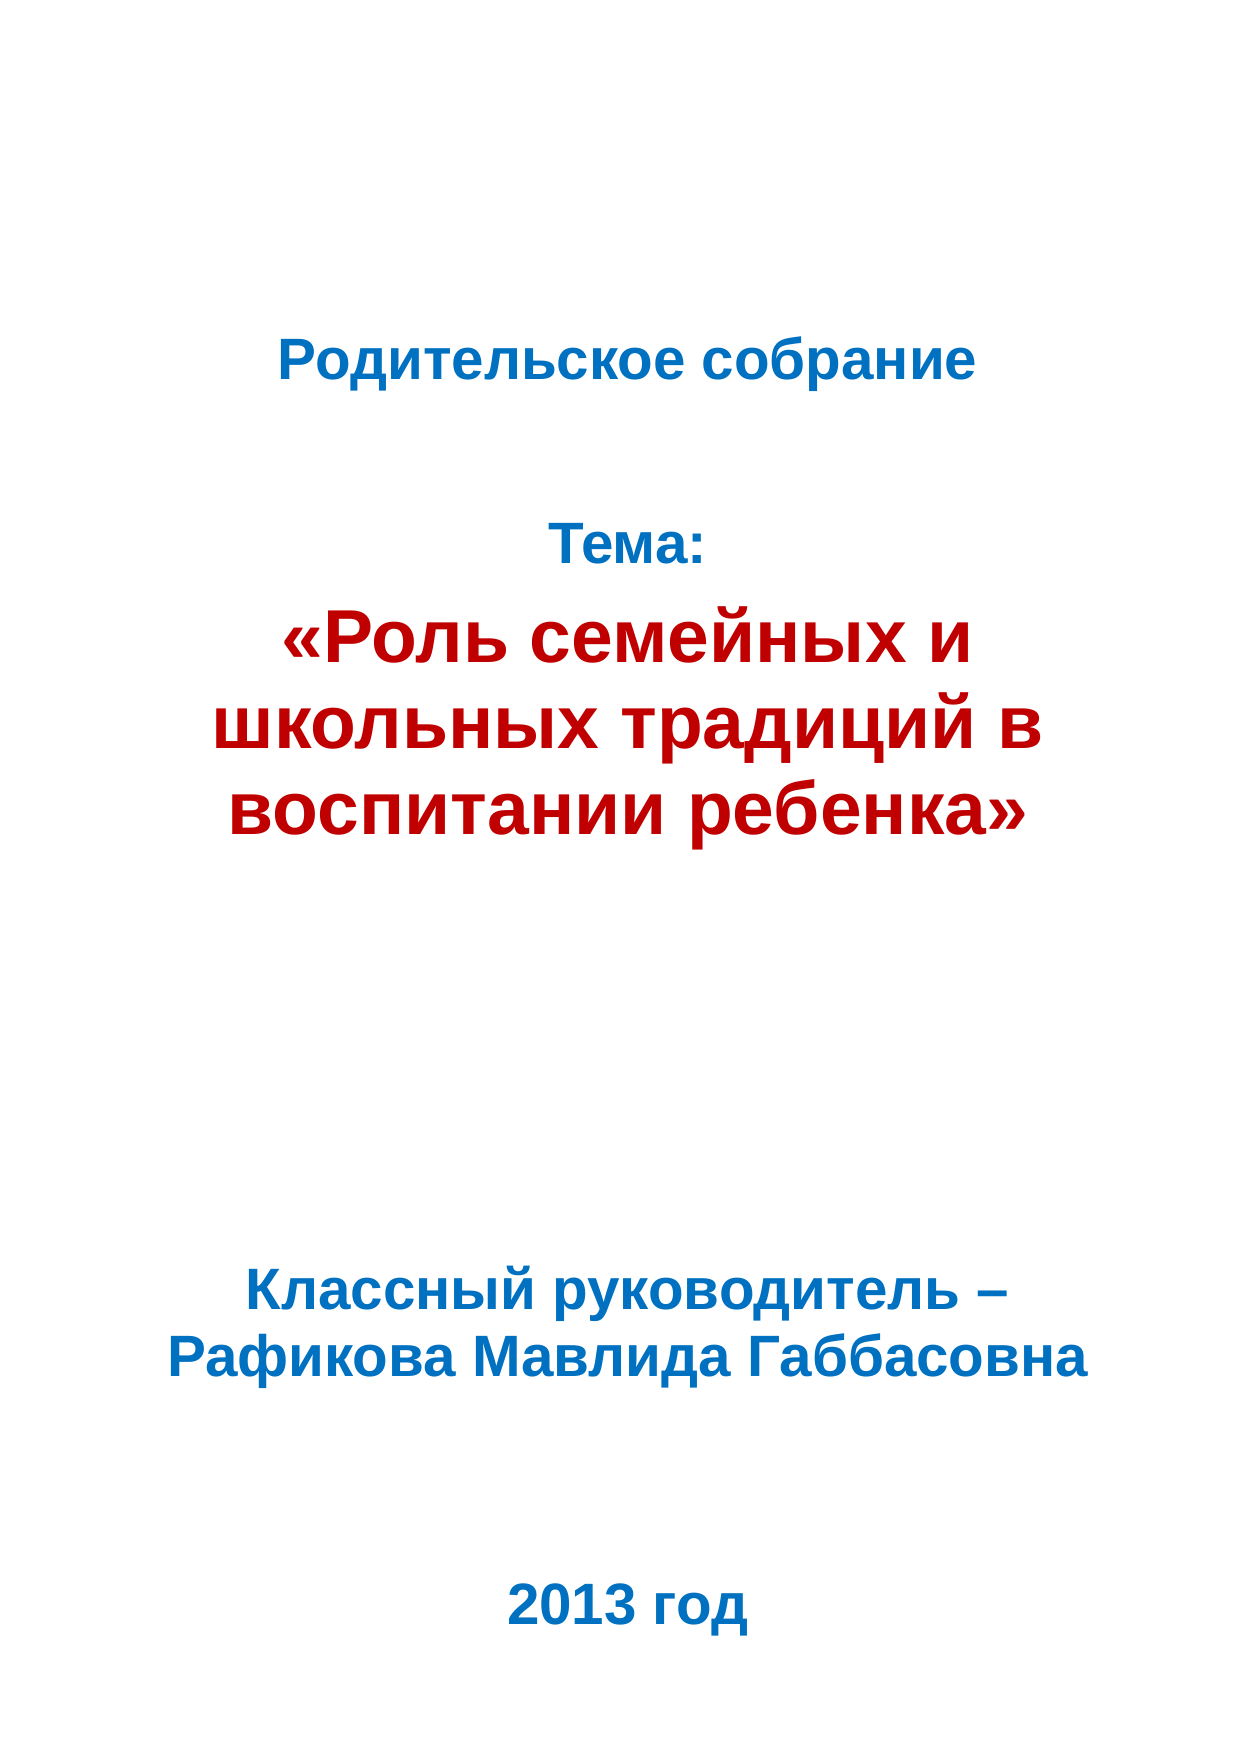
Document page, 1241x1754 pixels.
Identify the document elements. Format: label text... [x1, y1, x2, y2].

text Родительское собрание [103, 324, 1152, 391]
text 2013 год [103, 1569, 1152, 1637]
text Классный руководитель –Рафикова Мавлида Габбасовна [103, 1254, 1152, 1388]
text Тема: [103, 509, 1152, 576]
text «Роль семейных и школьных традиций в воспитании ребенка» [103, 592, 1152, 850]
